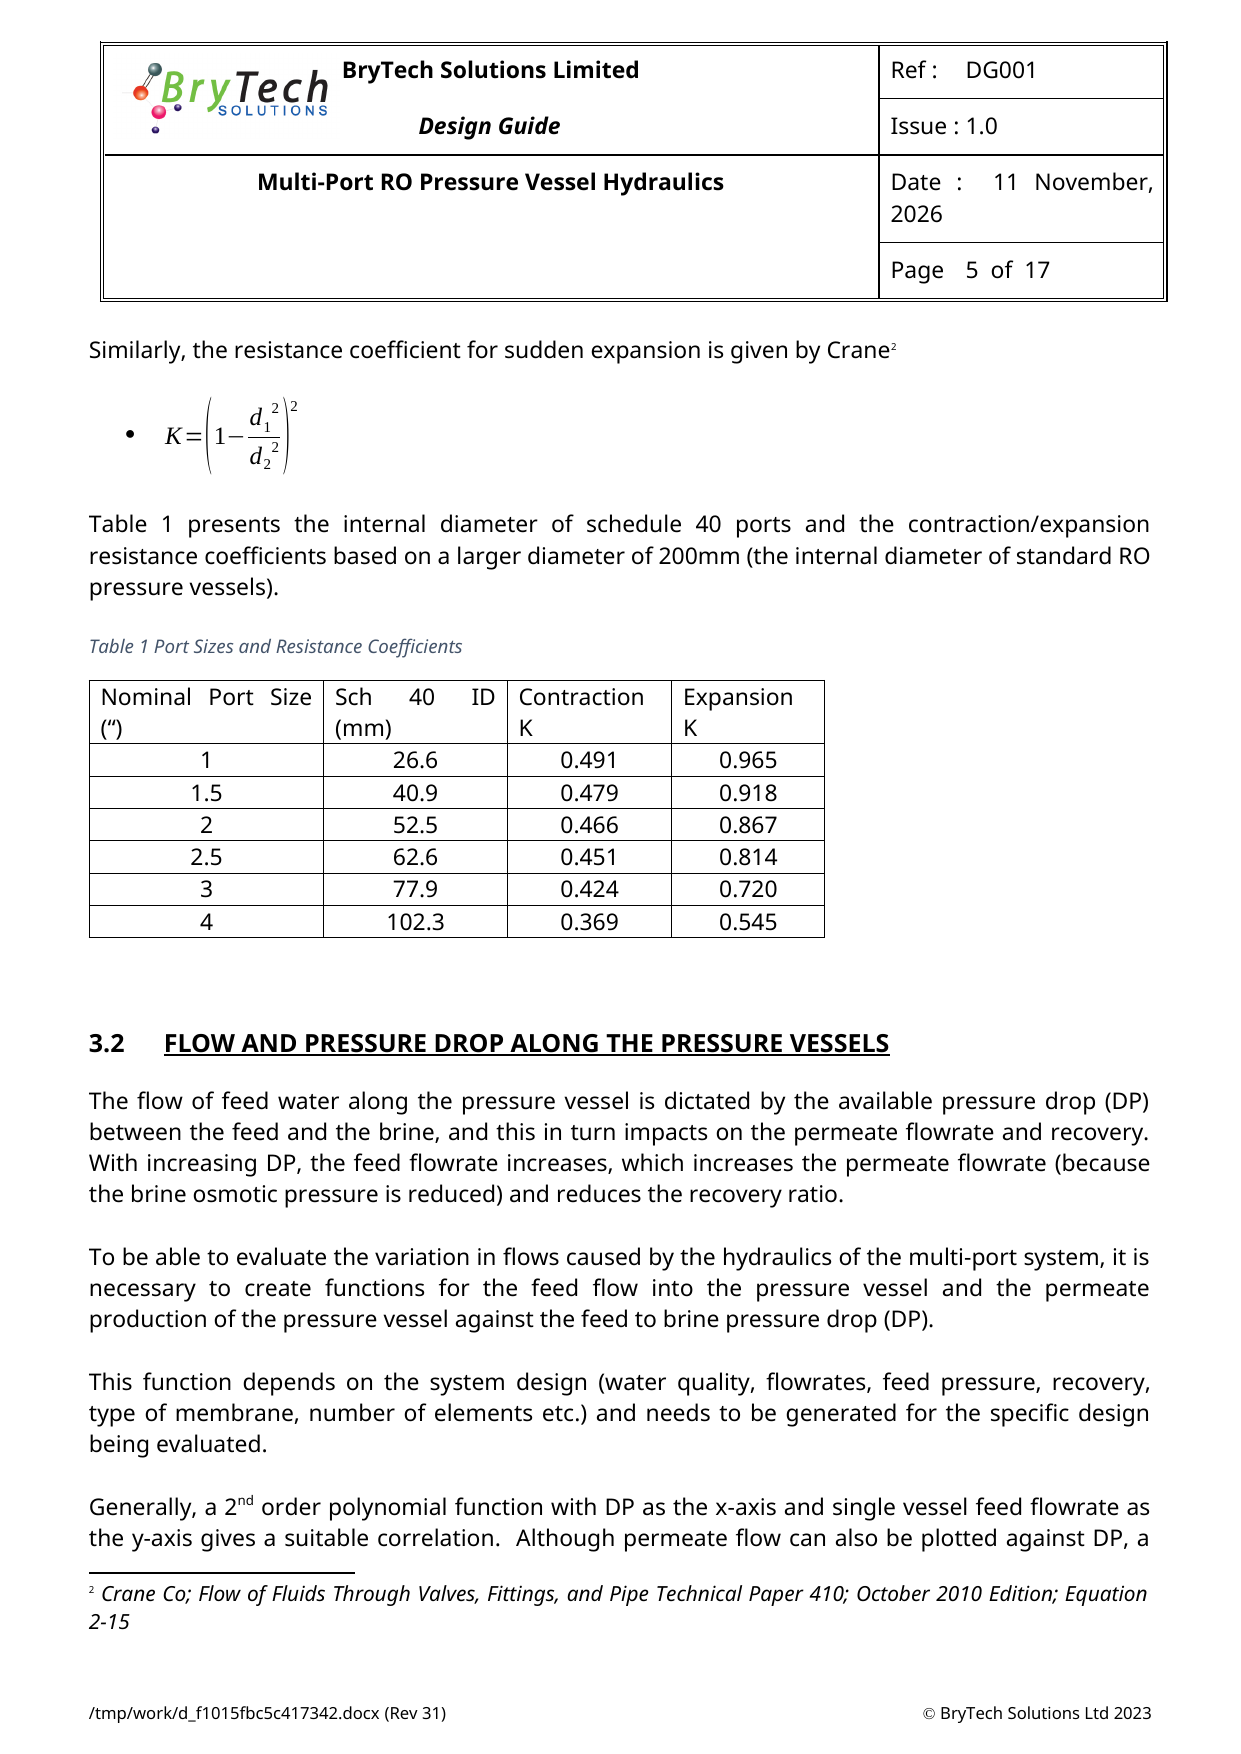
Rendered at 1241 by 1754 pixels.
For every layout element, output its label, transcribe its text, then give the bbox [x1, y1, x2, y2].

table_cell 0.918 [672, 777, 824, 808]
table_cell 0.545 [672, 906, 824, 937]
picture [112, 53, 341, 139]
text Similarly, the resistance coefficient for sudden expansion is given by Crane [89, 333, 1152, 365]
table_cell 0.466 [508, 809, 671, 840]
table_cell 0.814 [672, 841, 824, 872]
table_cell 4 [90, 906, 323, 937]
table_cell 0.867 [672, 809, 824, 840]
table_cell 26.6 [324, 744, 507, 776]
table_cell 2 [90, 809, 323, 840]
table_cell 0.369 [508, 906, 671, 937]
table_cell 2.5 [90, 841, 323, 872]
table_header Nominal Port Size (“) [90, 681, 323, 743]
table_cell 0.720 [672, 874, 824, 905]
table_cell 3 [90, 874, 323, 905]
subtitle Flow and Pressure Drop Along the Pressure Vessels [89, 1026, 1152, 1059]
text The flow of feed water along the pressure vessel is dictated by the available pressure drop (DP) between the feed and the brine, and this in turn impacts on the permeate flowrate and recovery. With increasing DP, the feed flowrate increases, which increases the permeate flowrate (because the brine osmotic pressure is reduced) and reduces the recovery ratio. [89, 1084, 1152, 1209]
table_cell 40.9 [324, 777, 507, 808]
table_cell 62.6 [324, 841, 507, 872]
text Table 1 presents the internal diameter of schedule 40 ports and the contraction/expansion resistance coefficients based on a larger diameter of 200mm (the internal diameter of standard RO pressure vessels). [89, 508, 1152, 602]
table_cell 77.9 [324, 874, 507, 905]
text To be able to evaluate the variation in flows caused by the hydraulics of the multi-port system, it is necessary to create functions for the feed flow into the pressure vessel and the permeate production of the pressure vessel against the feed to brine pressure drop (DP). [89, 1241, 1152, 1334]
table_header Expansion K [672, 681, 824, 743]
table_cell 0.479 [508, 777, 671, 808]
table_cell 102.3 [324, 906, 507, 937]
table_cell 0.491 [508, 744, 671, 776]
table_cell 0.424 [508, 874, 671, 905]
table_header Sch 40 ID (mm) [324, 681, 507, 743]
table_cell 1 [90, 744, 323, 776]
table_header Contraction K [508, 681, 671, 743]
table_cell 0.965 [672, 744, 824, 776]
table_cell 52.5 [324, 809, 507, 840]
table_cell 0.451 [508, 841, 671, 872]
text Table 1 Port Sizes and Resistance Coefficients [89, 633, 1152, 659]
text This function depends on the system design (water quality, flowrates, feed pressure, recovery, type of membrane, number of elements etc.) and needs to be generated for the specific design being evaluated. [89, 1366, 1152, 1459]
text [89, 1491, 1152, 1553]
table_cell 1.5 [90, 777, 323, 808]
